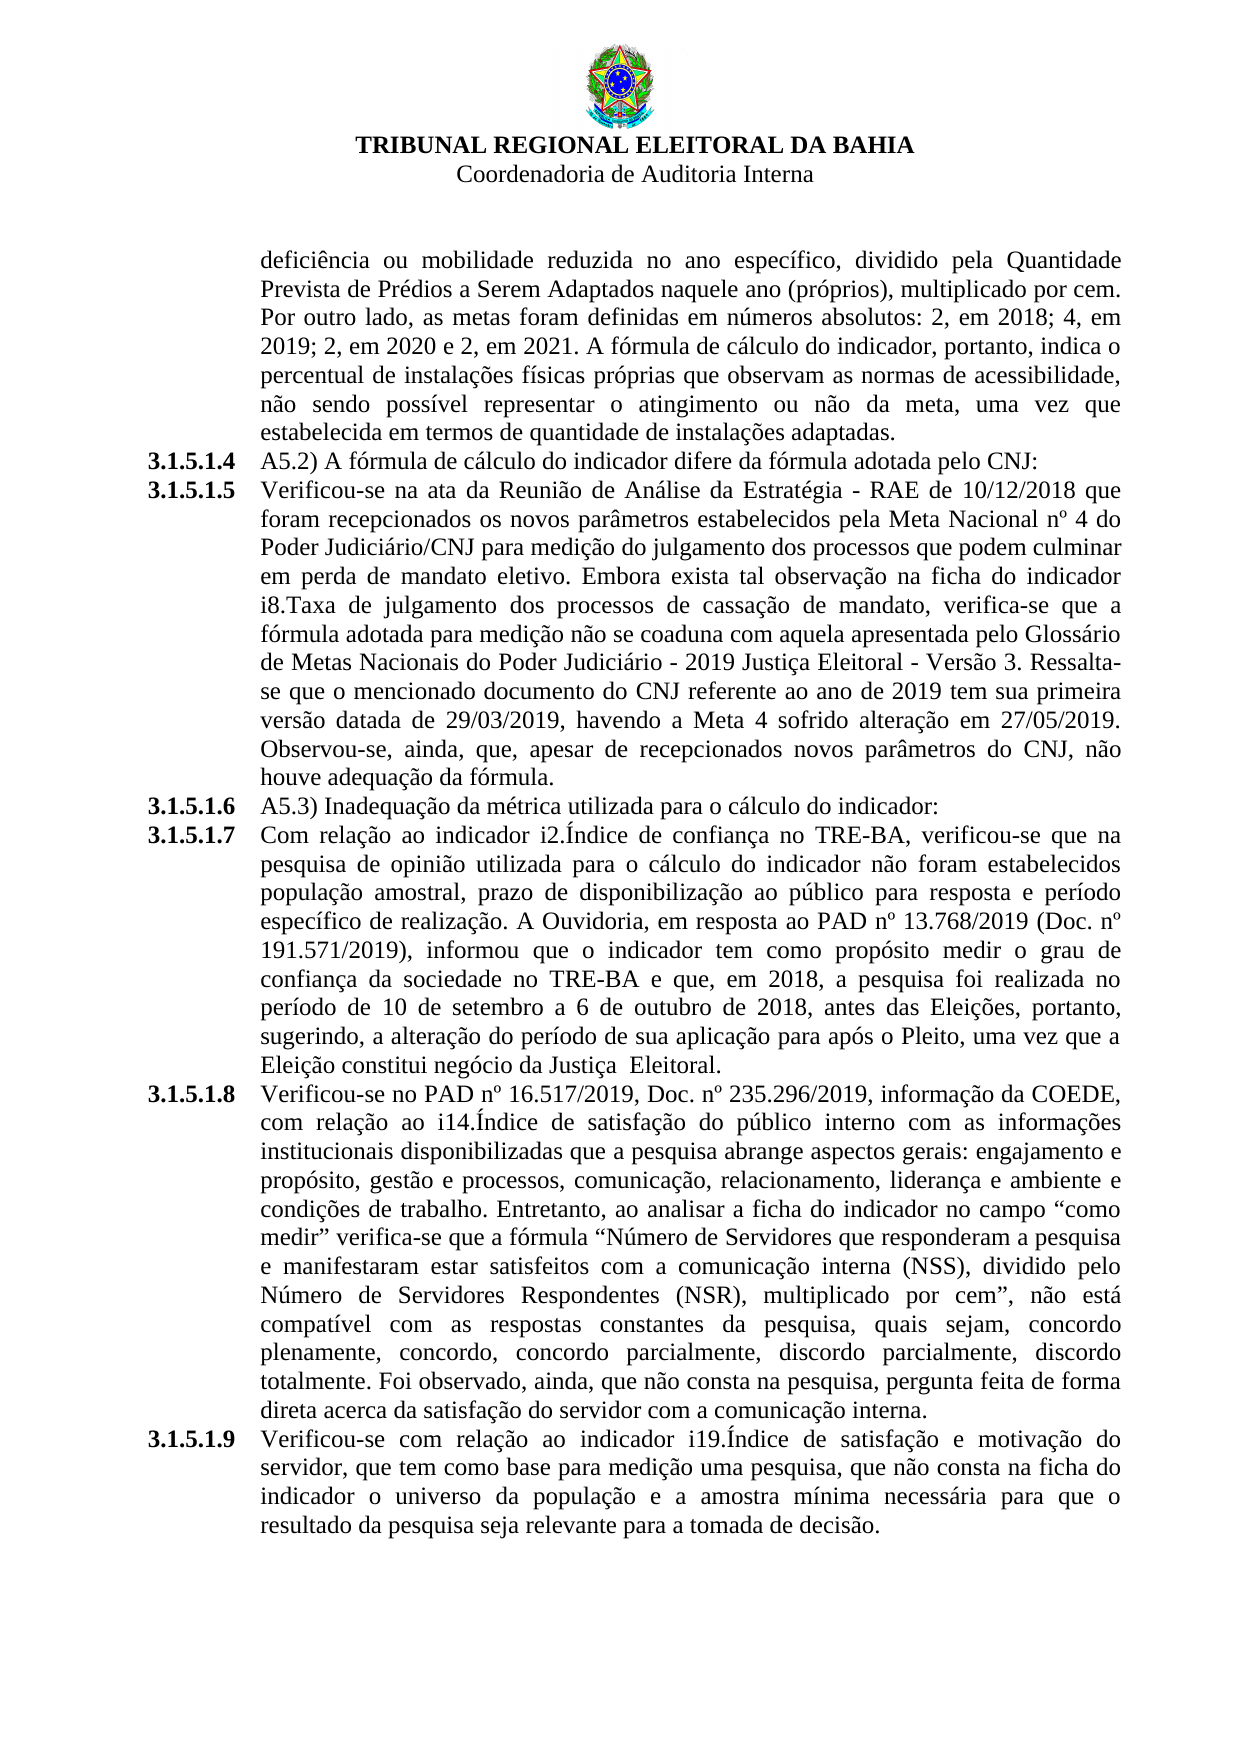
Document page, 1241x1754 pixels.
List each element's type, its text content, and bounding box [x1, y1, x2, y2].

list Com relação ao indicador i2.Índice de confiança no TRE-BA, verificou-se que na pesquisa de opinião utilizada para o cálculo do indicador não foram estabelecidos população amostral, prazo de disponibilização ao público para resposta e período específico de realização. A Ouvidoria, em resposta ao PAD nº 13.768/2019 (Doc. nº 191.571/2019), informou que o indicador tem como propósito medir o grau de confiança da sociedade no TRE-BA e que, em 2018, a pesquisa foi realizada no período de 10 de setembro a 6 de outubro de 2018, antes das Eleições, portanto, sugerindo, a alteração do período de sua aplicação para após o Pleito, uma vez que a Eleição constitui negócio da Justiça Eleitoral. [148, 820, 1122, 1079]
list A5.3) Inadequação da métrica utilizada para o cálculo do indicador: [148, 791, 1122, 820]
list A5.2) A fórmula de cálculo do indicador difere da fórmula adotada pelo CNJ: [148, 446, 1122, 475]
list Verificou-se no PAD nº 16.517/2019, Doc. nº 235.296/2019, informação da COEDE, com relação ao i14.Índice de satisfação do público interno com as informações institucionais disponibilizadas que a pesquisa abrange aspectos gerais: engajamento e propósito, gestão e processos, comunicação, relacionamento, liderança e ambiente e condições de trabalho. Entretanto, ao analisar a ficha do indicador no campo “como medir” verifica-se que a fórmula “Número de Servidores que responderam a pesquisa e manifestaram estar satisfeitos com a comunicação interna (NSS), dividido pelo Número de Servidores Respondentes (NSR), multiplicado por cem”, não está compatível com as respostas constantes da pesquisa, quais sejam, concordo plenamente, concordo, concordo parcialmente, discordo parcialmente, discordo totalmente. Foi observado, ainda, que não consta na pesquisa, pergunta feita de forma direta acerca da satisfação do servidor com a comunicação interna. [148, 1079, 1122, 1424]
list Verificou-se na ata da Reunião de Análise da Estratégia - RAE de 10/12/2018 que foram recepcionados os novos parâmetros estabelecidos pela Meta Nacional nº 4 do Poder Judiciário/CNJ para medição do julgamento dos processos que podem culminar em perda de mandato eletivo. Embora exista tal observação na ficha do indicador i8.Taxa de julgamento dos processos de cassação de mandato, verifica-se que a fórmula adotada para medição não se coaduna com aquela apresentada pelo Glossário de Metas Nacionais do Poder Judiciário - 2019 Justiça Eleitoral - Versão 3. Ressalta-se que o mencionado documento do CNJ referente ao ano de 2019 tem sua primeira versão datada de 29/03/2019, havendo a Meta 4 sofrido alteração em 27/05/2019. Observou-se, ainda, que, apesar de recepcionados novos parâmetros do CNJ, não houve adequação da fórmula. [148, 475, 1122, 791]
picture [551, 42, 688, 161]
list Verificou-se com relação ao indicador i19.Índice de satisfação e motivação do servidor, que tem como base para medição uma pesquisa, que não consta na ficha do indicador o universo da população e a amostra mínima necessária para que o resultado da pesquisa seja relevante para a tomada de decisão. [148, 1424, 1122, 1539]
